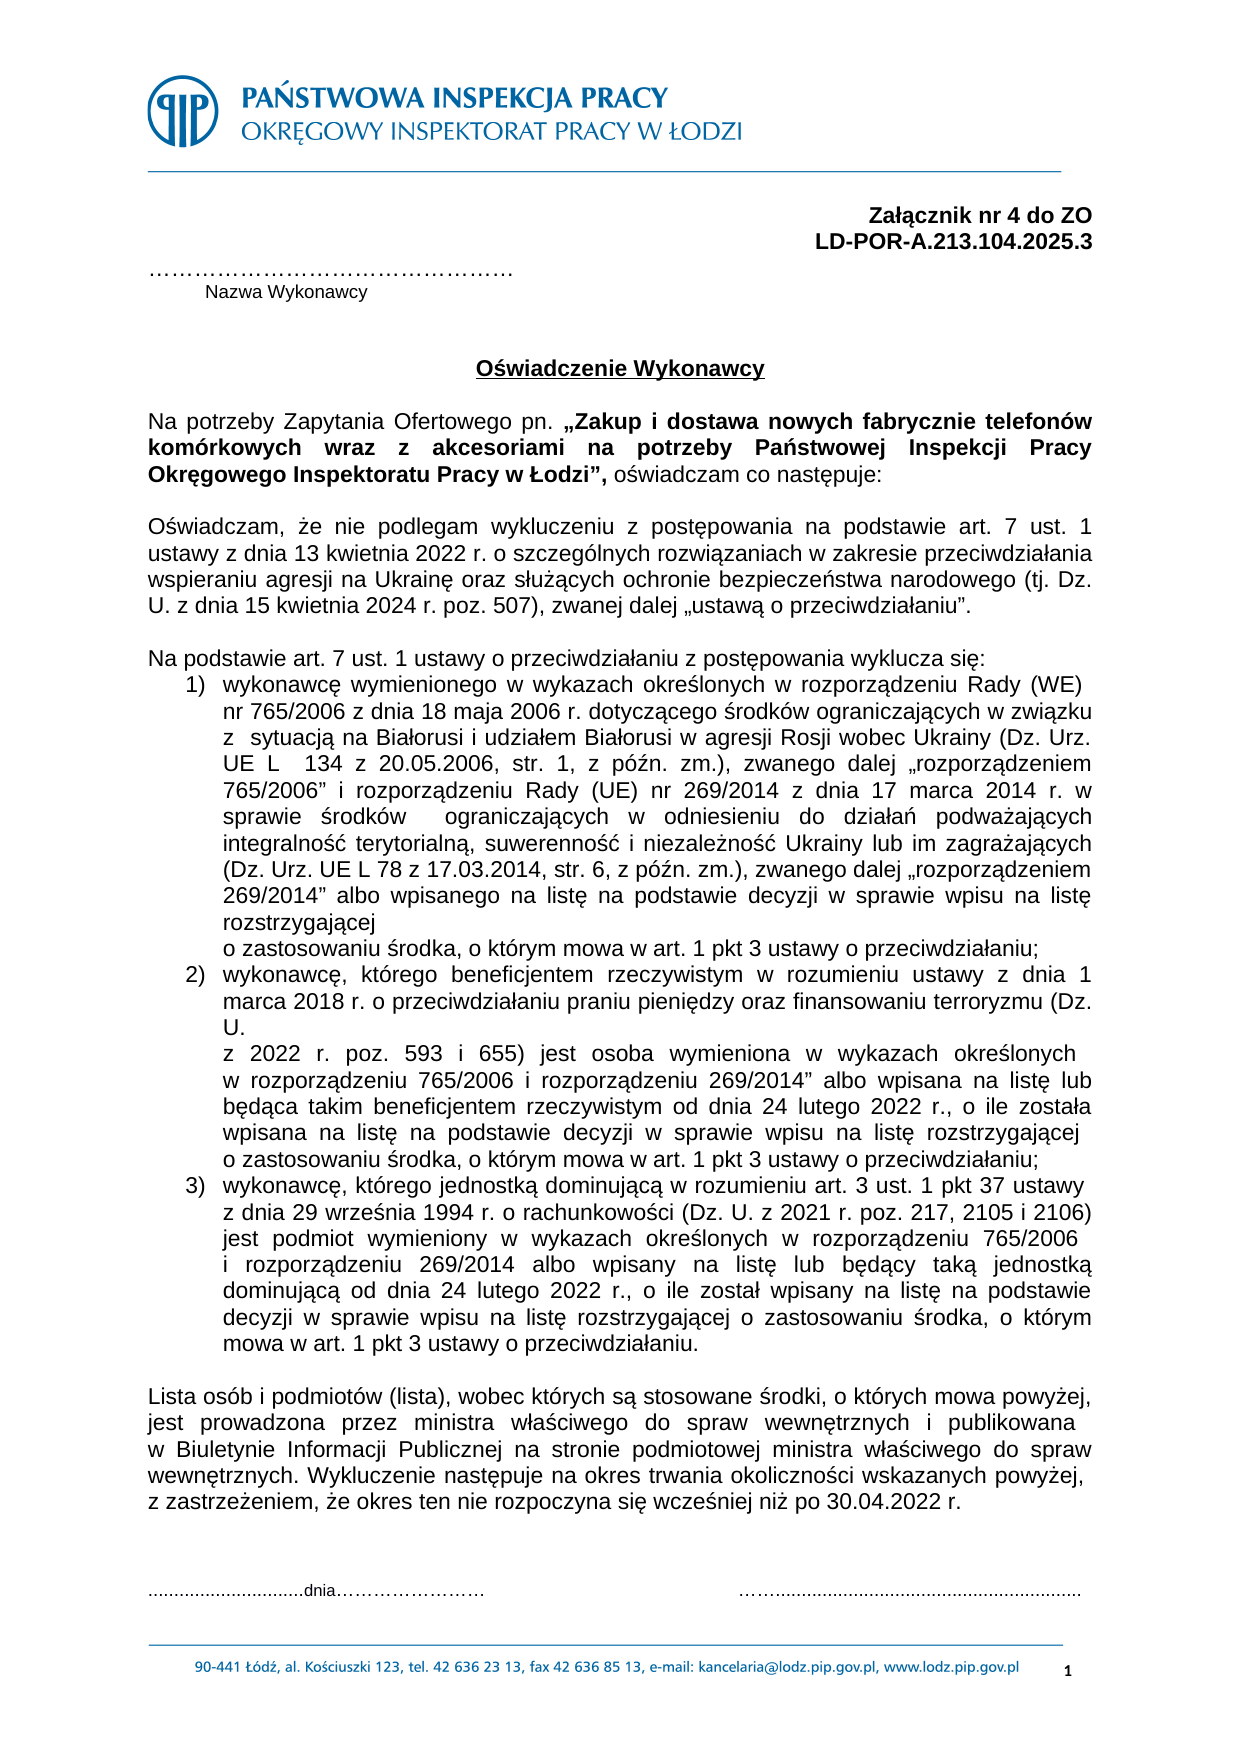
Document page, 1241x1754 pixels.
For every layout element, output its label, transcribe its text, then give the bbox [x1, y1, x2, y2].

text ………………………………………… [148, 254, 1093, 281]
picture [147, 73, 1062, 174]
text Nazwa Wykonawcy [148, 281, 1093, 302]
text Oświadczam, że nie podlegam wykluczeniu z postępowania na podstawie art. 7 ust. 1 ustawy z dnia 13 kwietnia 2022 r. o szczególnych rozwiązaniach w zakresie przeciwdziałania wspieraniu agresji na Ukrainę oraz służących ochronie bezpieczeństwa narodowego (tj. Dz. U. z dnia 15 kwietnia 2024 r. poz. 507), zwanej dalej „ustawą o przeciwdziałaniu”. [148, 513, 1093, 619]
text LD-POR-A.213.104.2025.3 [590, 228, 1093, 254]
text Lista osób i podmiotów (lista), wobec których są stosowane środki, o których mowa powyżej, jest prowadzona przez ministra właściwego do spraw wewnętrznych i publikowana w Biuletynie Informacji Publicznej na stronie podmiotowej ministra właściwego do spraw wewnętrznych. Wykluczenie następuje na okres trwania okoliczności wskazanych powyżej, z zastrzeżeniem, że okres ten nie rozpoczyna się wcześniej niż po 30.04.2022 r. [148, 1383, 1093, 1515]
picture [147, 1643, 1064, 1676]
text Na potrzeby Zapytania Ofertowego pn. „Zakup i dostawa nowych fabrycznie telefonów komórkowych wraz z akcesoriami na potrzeby Państwowej Inspekcji Pracy Okręgowego Inspektoratu Pracy w Łodzi”, oświadczam co następuje: [148, 408, 1093, 487]
text ..............................dnia…………………… ……........................................................... [148, 1579, 1093, 1601]
text Załącznik nr 4 do ZO [590, 202, 1093, 228]
list wykonawcę, którego jednostką dominującą w rozumieniu art. 3 ust. 1 pkt 37 ustawy z dnia 29 września 1994 r. o rachunkowości (Dz. U. z 2021 r. poz. 217, 2105 i 2106) jest podmiot wymieniony w wykazach określonych w rozporządzeniu 765/2006 i rozporządzeniu 269/2014 albo wpisany na listę lub będący taką jednostką dominującą od dnia 24 lutego 2022 r., o ile został wpisany na listę na podstawie decyzji w sprawie wpisu na listę rozstrzygającej o zastosowaniu środka, o którym mowa w art. 1 pkt 3 ustawy o przeciwdziałaniu. [185, 1172, 1093, 1357]
text Na podstawie art. 7 ust. 1 ustawy o przeciwdziałaniu z postępowania wyklucza się: [148, 645, 1093, 671]
list wykonawcę wymienionego w wykazach określonych w rozporządzeniu Rady (WE) nr 765/2006 z dnia 18 maja 2006 r. dotyczącego środków ograniczających w związku z sytuacją na Białorusi i udziałem Białorusi w agresji Rosji wobec Ukrainy (Dz. Urz. UE L 134 z 20.05.2006, str. 1, z późn. zm.), zwanego dalej „rozporządzeniem 765/2006” i rozporządzeniu Rady (UE) nr 269/2014 z dnia 17 marca 2014 r. w sprawie środków ograniczających w odniesieniu do działań podważających integralność terytorialną, suwerenność i niezależność Ukrainy lub im zagrażających (Dz. Urz. UE L 78 z 17.03.2014, str. 6, z późn. zm.), zwanego dalej „rozporządzeniem 269/2014” albo wpisanego na listę na podstawie decyzji w sprawie wpisu na listę rozstrzygającej o zastosowaniu środka, o którym mowa w art. 1 pkt 3 ustawy o przeciwdziałaniu; [185, 671, 1093, 961]
list wykonawcę, którego beneficjentem rzeczywistym w rozumieniu ustawy z dnia 1 marca 2018 r. o przeciwdziałaniu praniu pieniędzy oraz finansowaniu terroryzmu (Dz. U. z 2022 r. poz. 593 i 655) jest osoba wymieniona w wykazach określonych w rozporządzeniu 765/2006 i rozporządzeniu 269/2014” albo wpisana na listę lub będąca takim beneficjentem rzeczywistym od dnia 24 lutego 2022 r., o ile została wpisana na listę na podstawie decyzji w sprawie wpisu na listę rozstrzygającej o zastosowaniu środka, o którym mowa w art. 1 pkt 3 ustawy o przeciwdziałaniu; [185, 961, 1093, 1172]
text Oświadczenie Wykonawcy [148, 355, 1093, 381]
